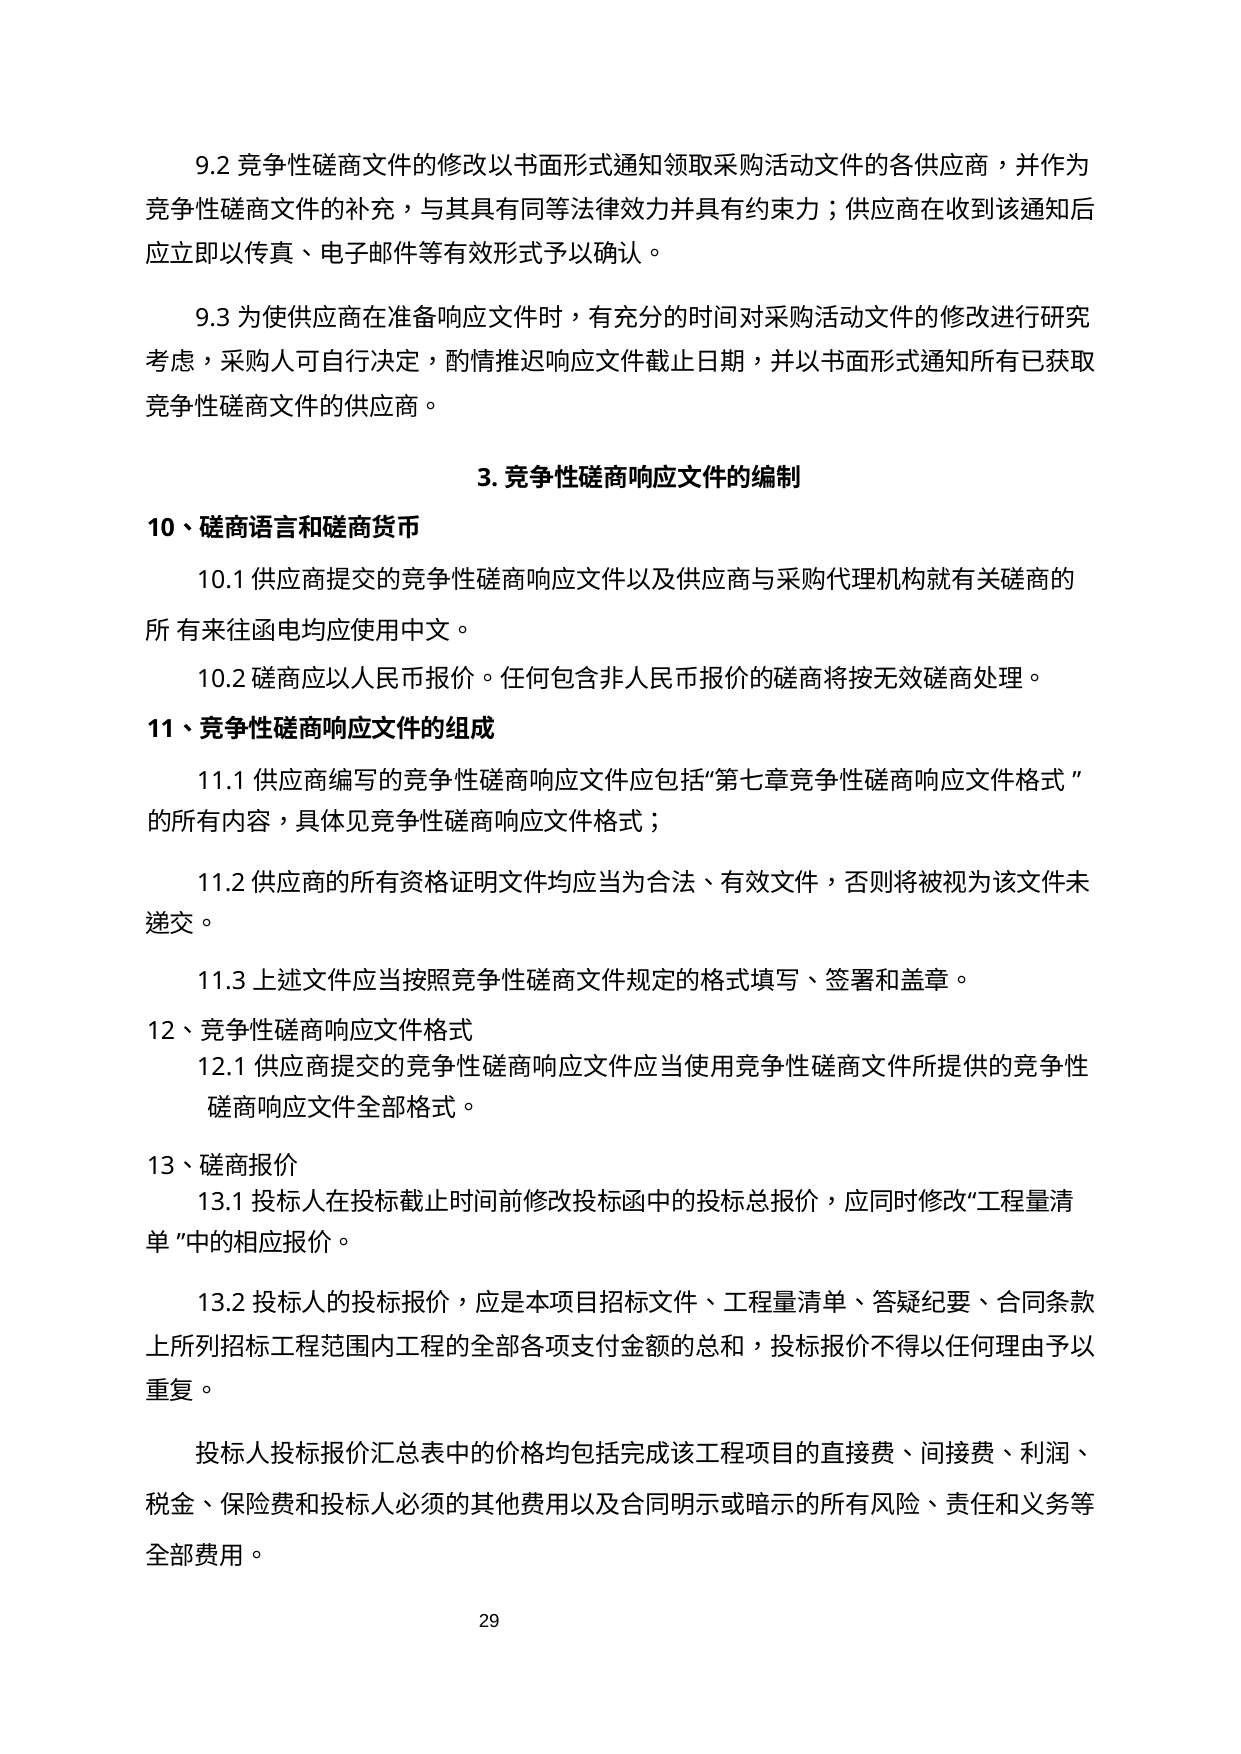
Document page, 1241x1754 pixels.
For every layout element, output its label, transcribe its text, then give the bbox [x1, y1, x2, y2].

text 12、竞争性磋商响应文件格式 [147, 1015, 1112, 1046]
text 11.2 供应商的所有资格证明文件均应当为合法、有效文件，否则将被视为该文件未 递交。 [145, 864, 1096, 939]
text 11.1 供应商编写的竞争性磋商响应文件应包括“第七章竞争性磋商响应文件格式 ” 的所有内容，具体见竞争性磋商响应文件格式； [147, 763, 1112, 838]
text 3. 竞争性磋商响应文件的编制 [477, 462, 1112, 493]
text 13、磋商报价 [147, 1149, 1112, 1180]
text 投标人投标报价汇总表中的价格均包括完成该工程项目的直接费、间接费、利润、 税金、保险费和投标人必须的其他费用以及合同明示或暗示的所有风险、责任和义务等 全部费用。 [145, 1436, 1096, 1571]
text 10、磋商语言和磋商货币 [147, 512, 1112, 543]
text 9.2 竞争性磋商文件的修改以书面形式通知领取采购活动文件的各供应商，并作为 竞争性磋商文件的补充，与其具有同等法律效力并具有约束力；供应商在收到该通知后 应立即以传真、电子邮件等有效形式予以确认。 [145, 148, 1096, 270]
text 9.3 为使供应商在准备响应文件时，有充分的时间对采购活动文件的修改进行研究 考虑，采购人可自行决定，酌情推迟响应文件截止日期，并以书面形式通知所有已获取 竞争性磋商文件的供应商。 [145, 299, 1096, 422]
text 12.1 供应商提交的竞争性磋商响应文件应当使用竞争性磋商文件所提供的竞争性 磋商响应文件全部格式。 [197, 1048, 1096, 1123]
text 10.1供应商提交的竞争性磋商响应文件以及供应商与采购代理机构就有关磋商的所 有来往函电均应使用中文。 [145, 562, 1096, 647]
text 13.2 投标人的投标报价，应是本项目招标文件、工程量清单、答疑纪要、合同条款 上所列招标工程范围内工程的全部各项支付金额的总和，投标报价不得以任何理由予以 重复。 [145, 1284, 1096, 1407]
text 11.3 上述文件应当按照竞争性磋商文件规定的格式填写、签署和盖章。 [197, 965, 1112, 996]
text 13.1 投标人在投标截止时间前修改投标函中的投标总报价，应同时修改“工程量清 单 ”中的相应报价。 [145, 1183, 1096, 1258]
text 11、竞争性磋商响应文件的组成 [147, 713, 1112, 744]
text 10.2磋商应以人民币报价。任何包含非人民币报价的磋商将按无效磋商处理。 [197, 663, 1112, 694]
